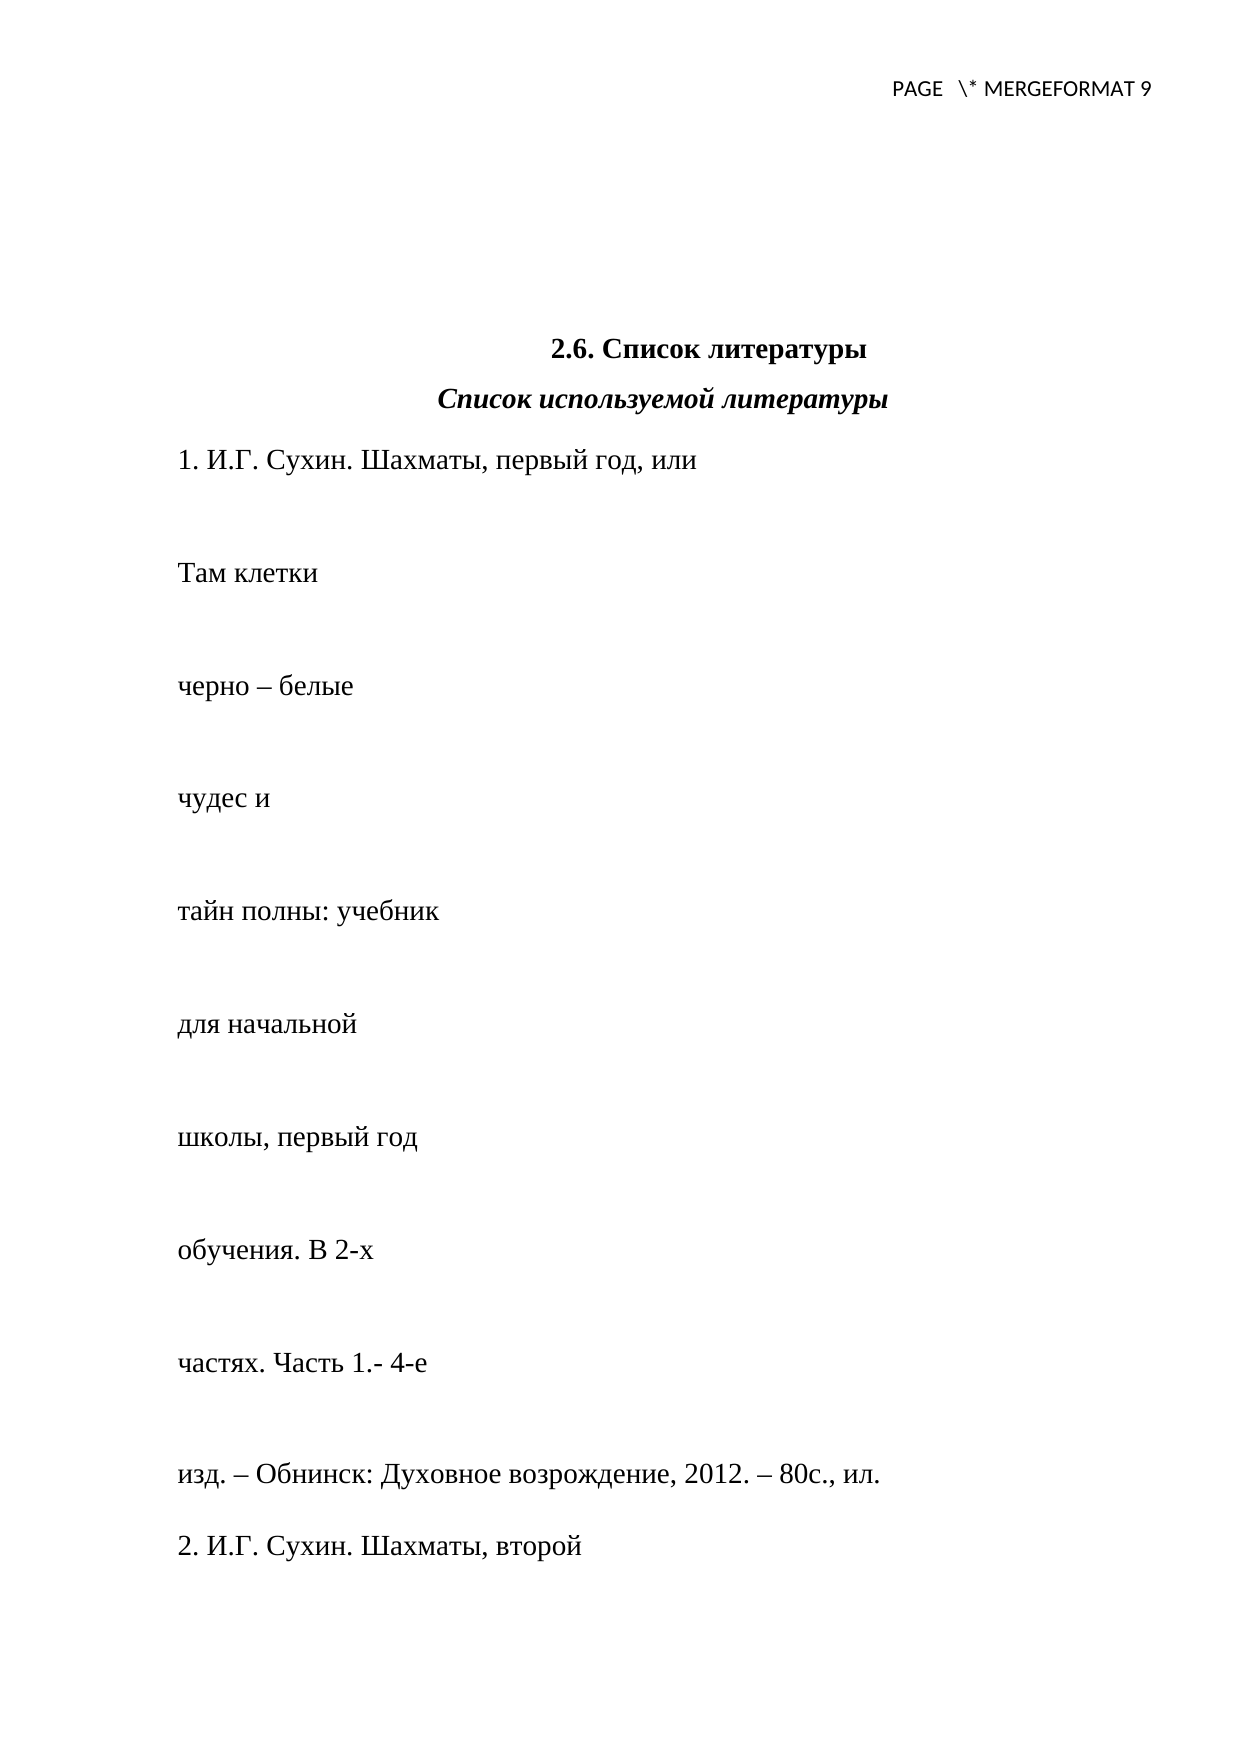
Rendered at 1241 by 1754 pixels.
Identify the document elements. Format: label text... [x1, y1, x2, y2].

text 1. И.Г. Сухин. Шахматы, первый год, или ‏ㅤ Там клетки ‏ㅤ черно – белые ‏ㅤ чудес и ‏ㅤ тайн полны: учебник ‏ㅤ для начальной ‏ㅤ школы, первый год ‏ㅤ обучения. В 2-х ‏ㅤ частях. Часть 1.- 4-е ‏ㅤ изд. – Обнинск: Духовное возрождение, 2012. – 80с., ил. [177, 441, 1152, 1489]
text 2.6. Список литературы [177, 331, 1152, 365]
text Список используемой литературы [177, 381, 1152, 415]
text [177, 1527, 1152, 1622]
